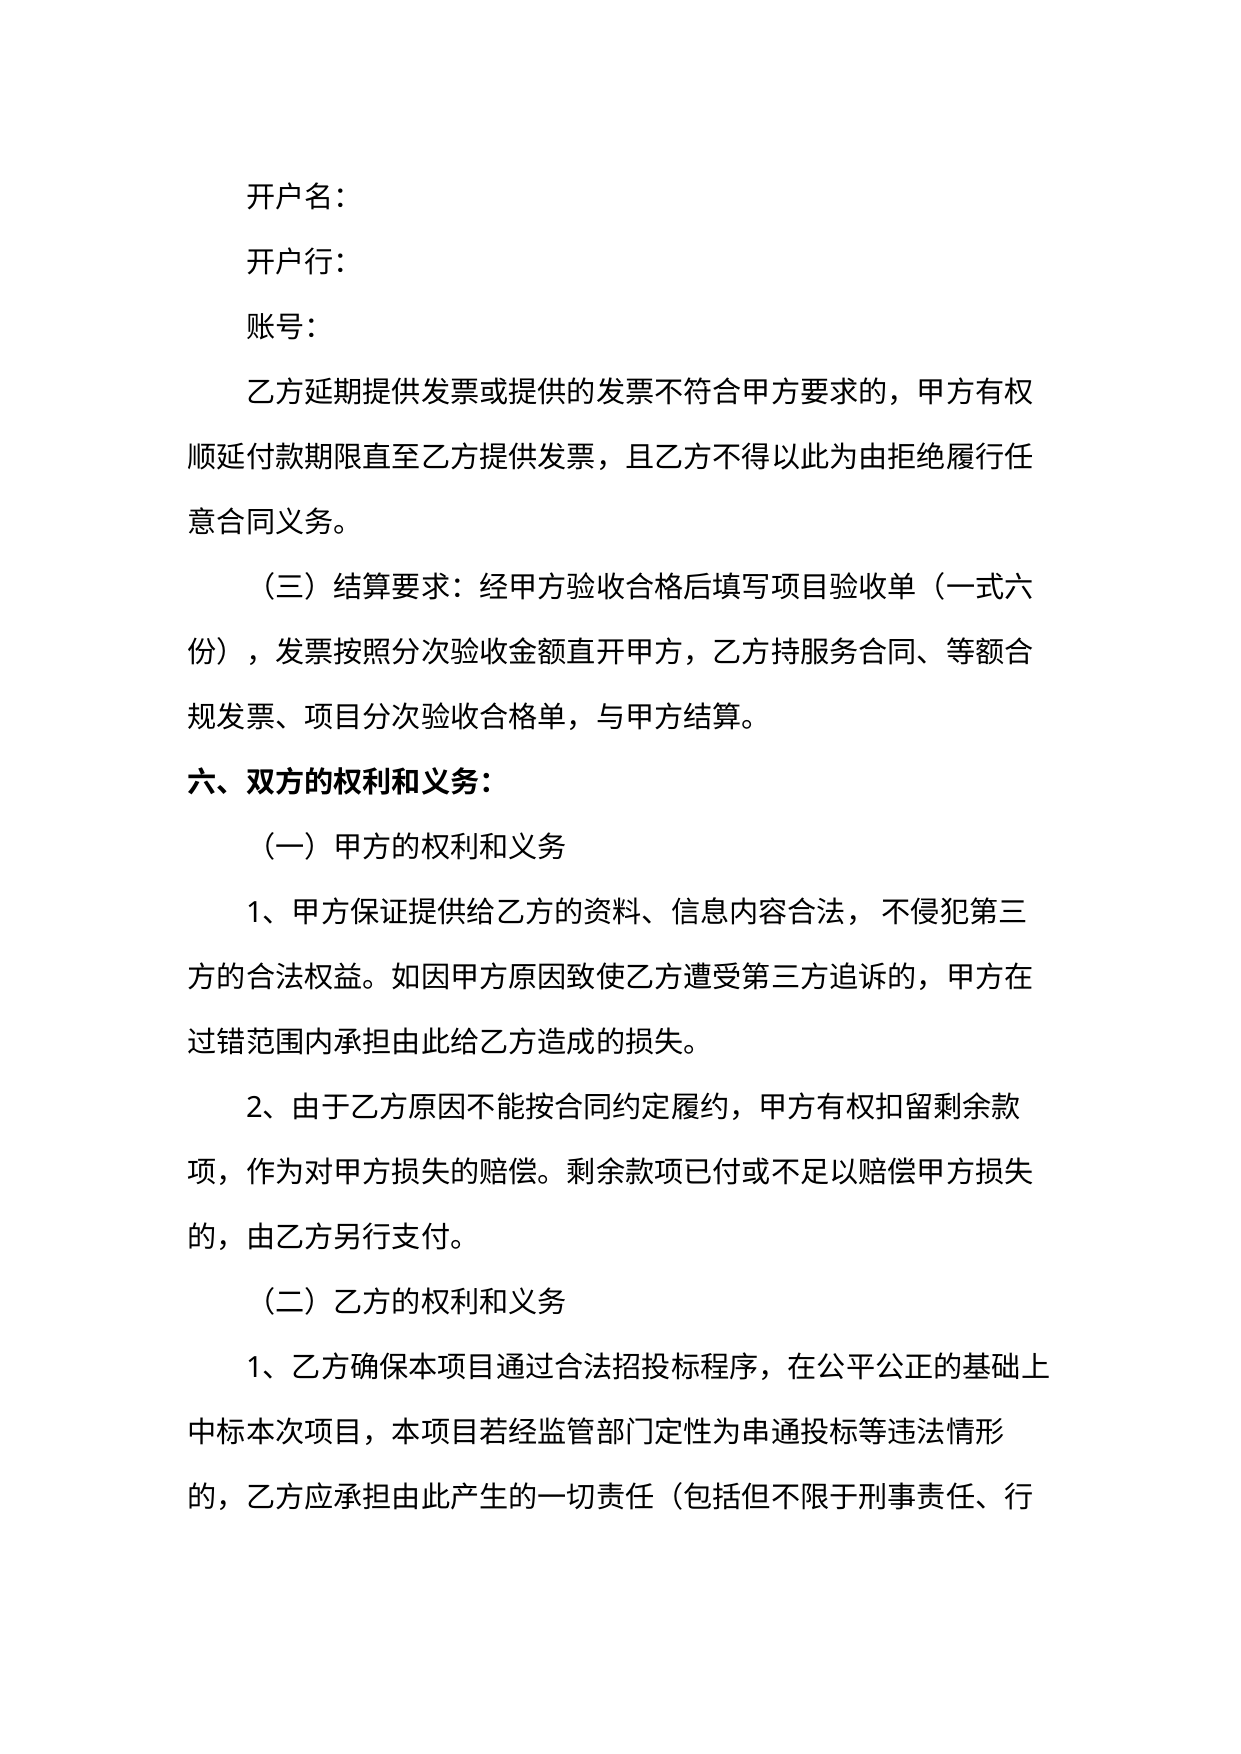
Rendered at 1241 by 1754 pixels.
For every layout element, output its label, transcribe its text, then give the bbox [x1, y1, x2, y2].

text 开户名： [187, 162, 1053, 227]
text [187, 1332, 1053, 1527]
list 六、双方的权利和义务： [187, 747, 1053, 812]
text 乙方延期提供发票或提供的发票不符合甲方要求的，甲方有权顺延付款期限直至乙方提供发票，且乙方不得以此为由拒绝履行任意合同义务。 [187, 357, 1053, 552]
text 2、由于乙方原因不能按合同约定履约，甲方有权扣留剩余款项，作为对甲方损失的赔偿。剩余款项已付或不足以赔偿甲方损失的，由乙方另行支付。 [187, 1072, 1053, 1267]
text 账号： [187, 292, 1053, 357]
text 开户行： [187, 227, 1053, 292]
text （二）乙方的权利和义务 [187, 1267, 1053, 1332]
text 1、甲方保证提供给乙方的资料、信息内容合法， 不侵犯第三方的合法权益。如因甲方原因致使乙方遭受第三方追诉的，甲方在过错范围内承担由此给乙方造成的损失。 [187, 877, 1053, 1072]
text （三）结算要求：经甲方验收合格后填写项目验收单（一式六份），发票按照分次验收金额直开甲方，乙方持服务合同、等额合规发票、项目分次验收合格单，与甲方结算。 [187, 552, 1053, 747]
text （一）甲方的权利和义务 [187, 812, 1053, 877]
